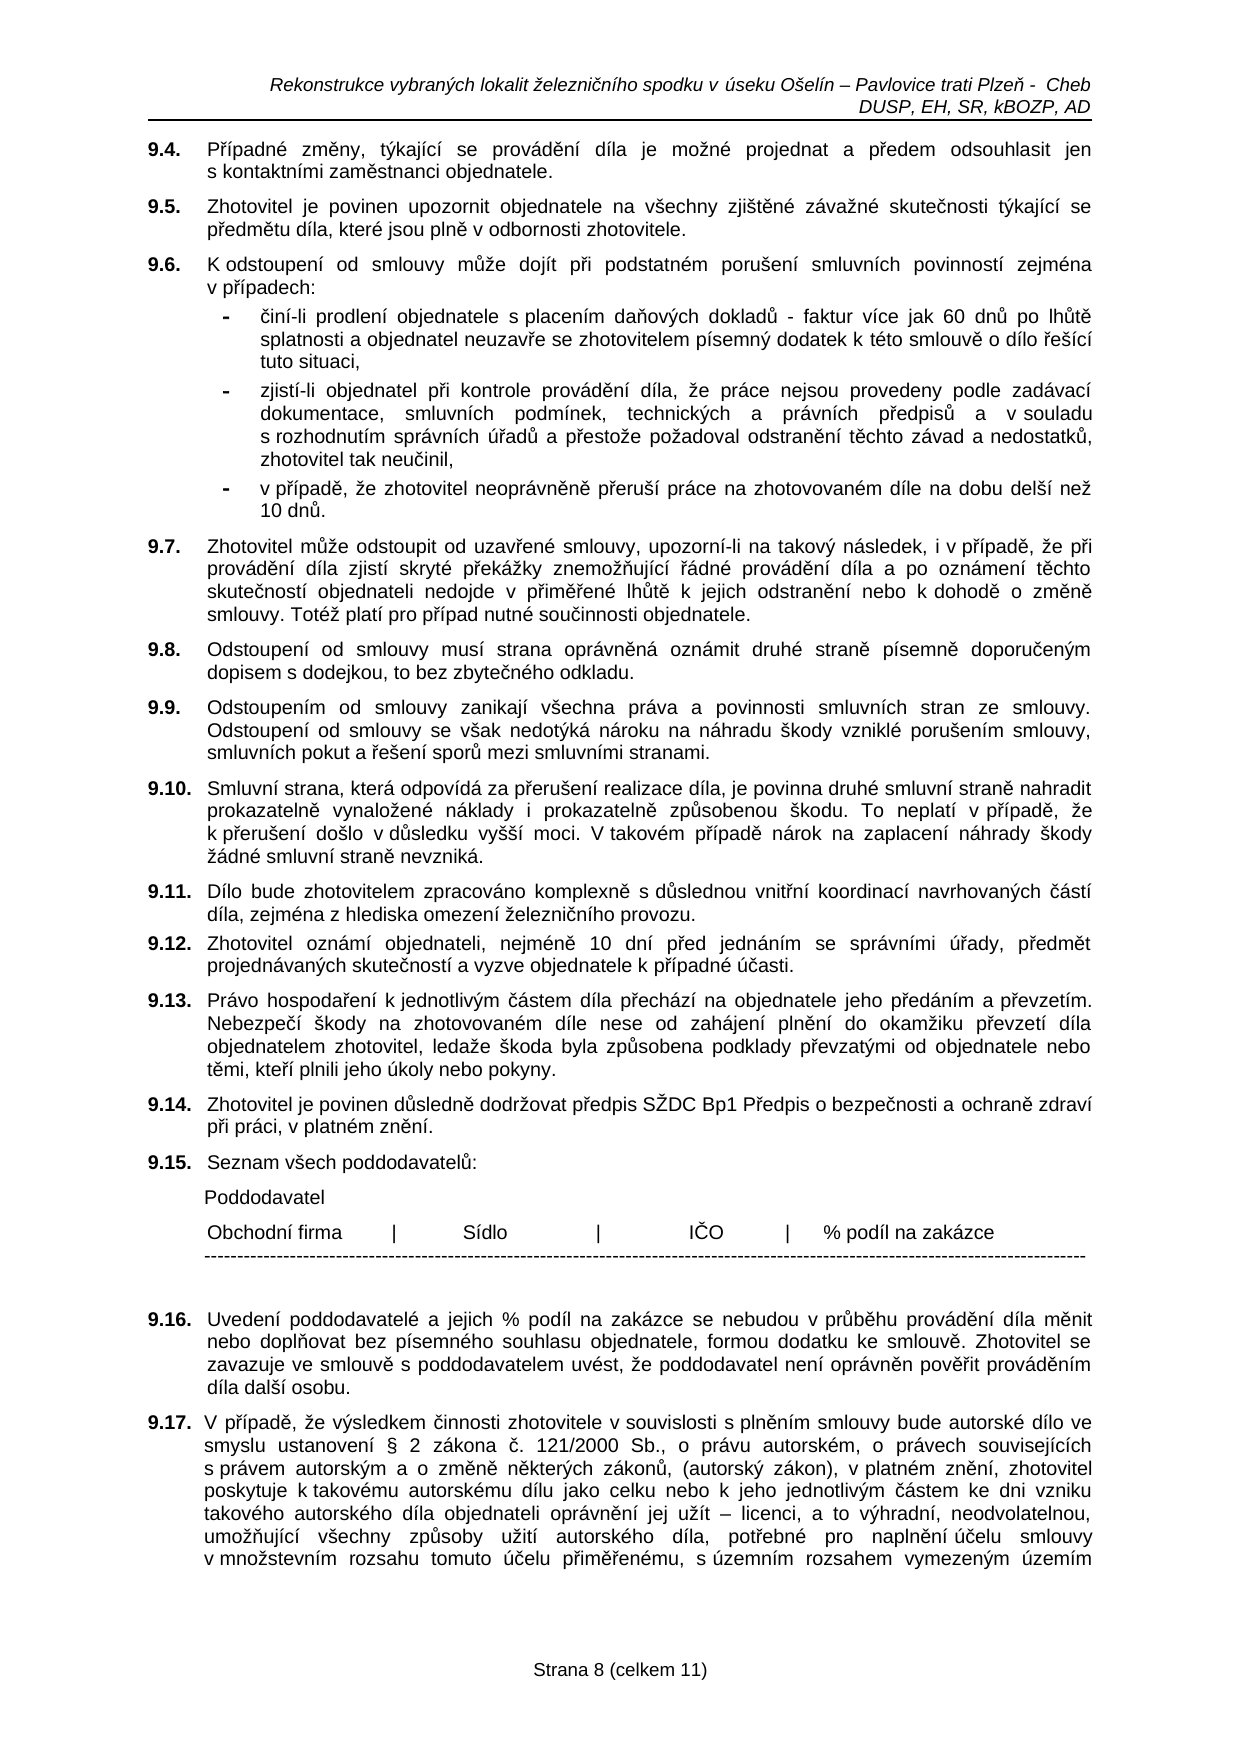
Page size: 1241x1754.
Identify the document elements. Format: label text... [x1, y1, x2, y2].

text 9.13. Právo hospodaření k jednotlivým částem díla přechází na objednatele jeho předáním a převzetím. Nebezpečí škody na zhotovovaném díle nese od zahájení plnění do okamžiku převzetí díla objednatelem zhotovitel, ledaže škoda byla způsobena podklady převzatými od objednatele nebo těmi, kteří plnili jeho úkoly nebo pokyny. [148, 989, 1092, 1080]
text 9.8. Odstoupení od smlouvy musí strana oprávněná oznámit druhé straně písemně doporučeným dopisem s dodejkou, to bez zbytečného odkladu. [148, 638, 1092, 683]
text 9.10. Smluvní strana, která odpovídá za přerušení realizace díla, je povinna druhé smluvní straně nahradit prokazatelně vynaložené náklady i prokazatelně způsobenou škodu. To neplatí v případě, že k přerušení došlo v důsledku vyšší moci. V takovém případě nárok na zaplacení náhrady škody žádné smluvní straně nevzniká. [148, 776, 1092, 867]
text 9.16. Uvedení poddodavatelé a jejich % podíl na zakázce se nebudou v průběhu provádění díla měnit nebo doplňovat bez písemného souhlasu objednatele, formou dodatku ke smlouvě. Zhotovitel se zavazuje ve smlouvě s poddodavatelem uvést, že poddodavatel není oprávněn pověřit prováděním díla další osobu. [148, 1308, 1092, 1398]
list činí-li prodlení objednatele s placením daňových dokladů - faktur více jak 60 dnů po lhůtě splatnosti a objednatel neuzavře se zhotovitelem písemný dodatek k této smlouvě o dílo řešící tuto situaci, [223, 305, 1093, 373]
text 9.6. K odstoupení od smlouvy může dojít při podstatném porušení smluvních povinností zejména v případech: [148, 253, 1092, 299]
list v případě, že zhotovitel neoprávněně přeruší práce na zhotovovaném díle na dobu delší než 10 dnů. [223, 477, 1092, 522]
text 9.14. Zhotovitel je povinen důsledně dodržovat předpis SŽDC Bp1 Předpis o bezpečnosti a ochraně zdraví při práci, v platném znění. [148, 1093, 1092, 1138]
text Poddodavatel [148, 1186, 1092, 1208]
text 9.4. Případné změny, týkající se provádění díla je možné projednat a předem odsouhlasit jen s kontaktními zaměstnanci objednatele. [148, 137, 1092, 183]
text 9.12. Zhotovitel oznámí objednateli, nejméně 10 dní před jednáním se správními úřady, předmět projednávaných skutečností a vyzve objednatele k případné účasti. [148, 931, 1092, 977]
text 9.15. Seznam všech poddodavatelů: [148, 1151, 1092, 1173]
text -------------------------------------------------------------------------------------------------------------------------------------- [148, 1244, 1092, 1266]
text Obchodní firma | Sídlo | IČO | % podíl na zakázce [151, 1221, 1092, 1244]
list zjistí-li objednatel při kontrole provádění díla, že práce nejsou provedeny podle zadávací dokumentace, smluvních podmínek, technických a právních předpisů a v souladu s rozhodnutím správních úřadů a přestože požadoval odstranění těchto závad a nedostatků, zhotovitel tak neučinil, [223, 379, 1093, 470]
text 9.9. Odstoupením od smlouvy zanikají všechna práva a povinnosti smluvních stran ze smlouvy. Odstoupení od smlouvy se však nedotýká nároku na náhradu škody vzniklé porušením smlouvy, smluvních pokut a řešení sporů mezi smluvními stranami. [148, 696, 1092, 764]
text 9.7. Zhotovitel může odstoupit od uzavřené smlouvy, upozorní-li na takový následek, i v případě, že při provádění díla zjistí skryté překážky znemožňující řádné provádění díla a po oznámení těchto skutečností objednateli nedojde v přiměřené lhůtě k jejich odstranění nebo k dohodě o změně smlouvy. Totéž platí pro případ nutné součinnosti objednatele. [148, 534, 1092, 625]
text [148, 1411, 1092, 1570]
text 9.11. Dílo bude zhotovitelem zpracováno komplexně s důslednou vnitřní koordinací navrhovaných částí díla, zejména z hlediska omezení železničního provozu. [148, 880, 1092, 925]
text 9.5. Zhotovitel je povinen upozornit objednatele na všechny zjištěné závažné skutečnosti týkající se předmětu díla, které jsou plně v odbornosti zhotovitele. [148, 195, 1092, 241]
